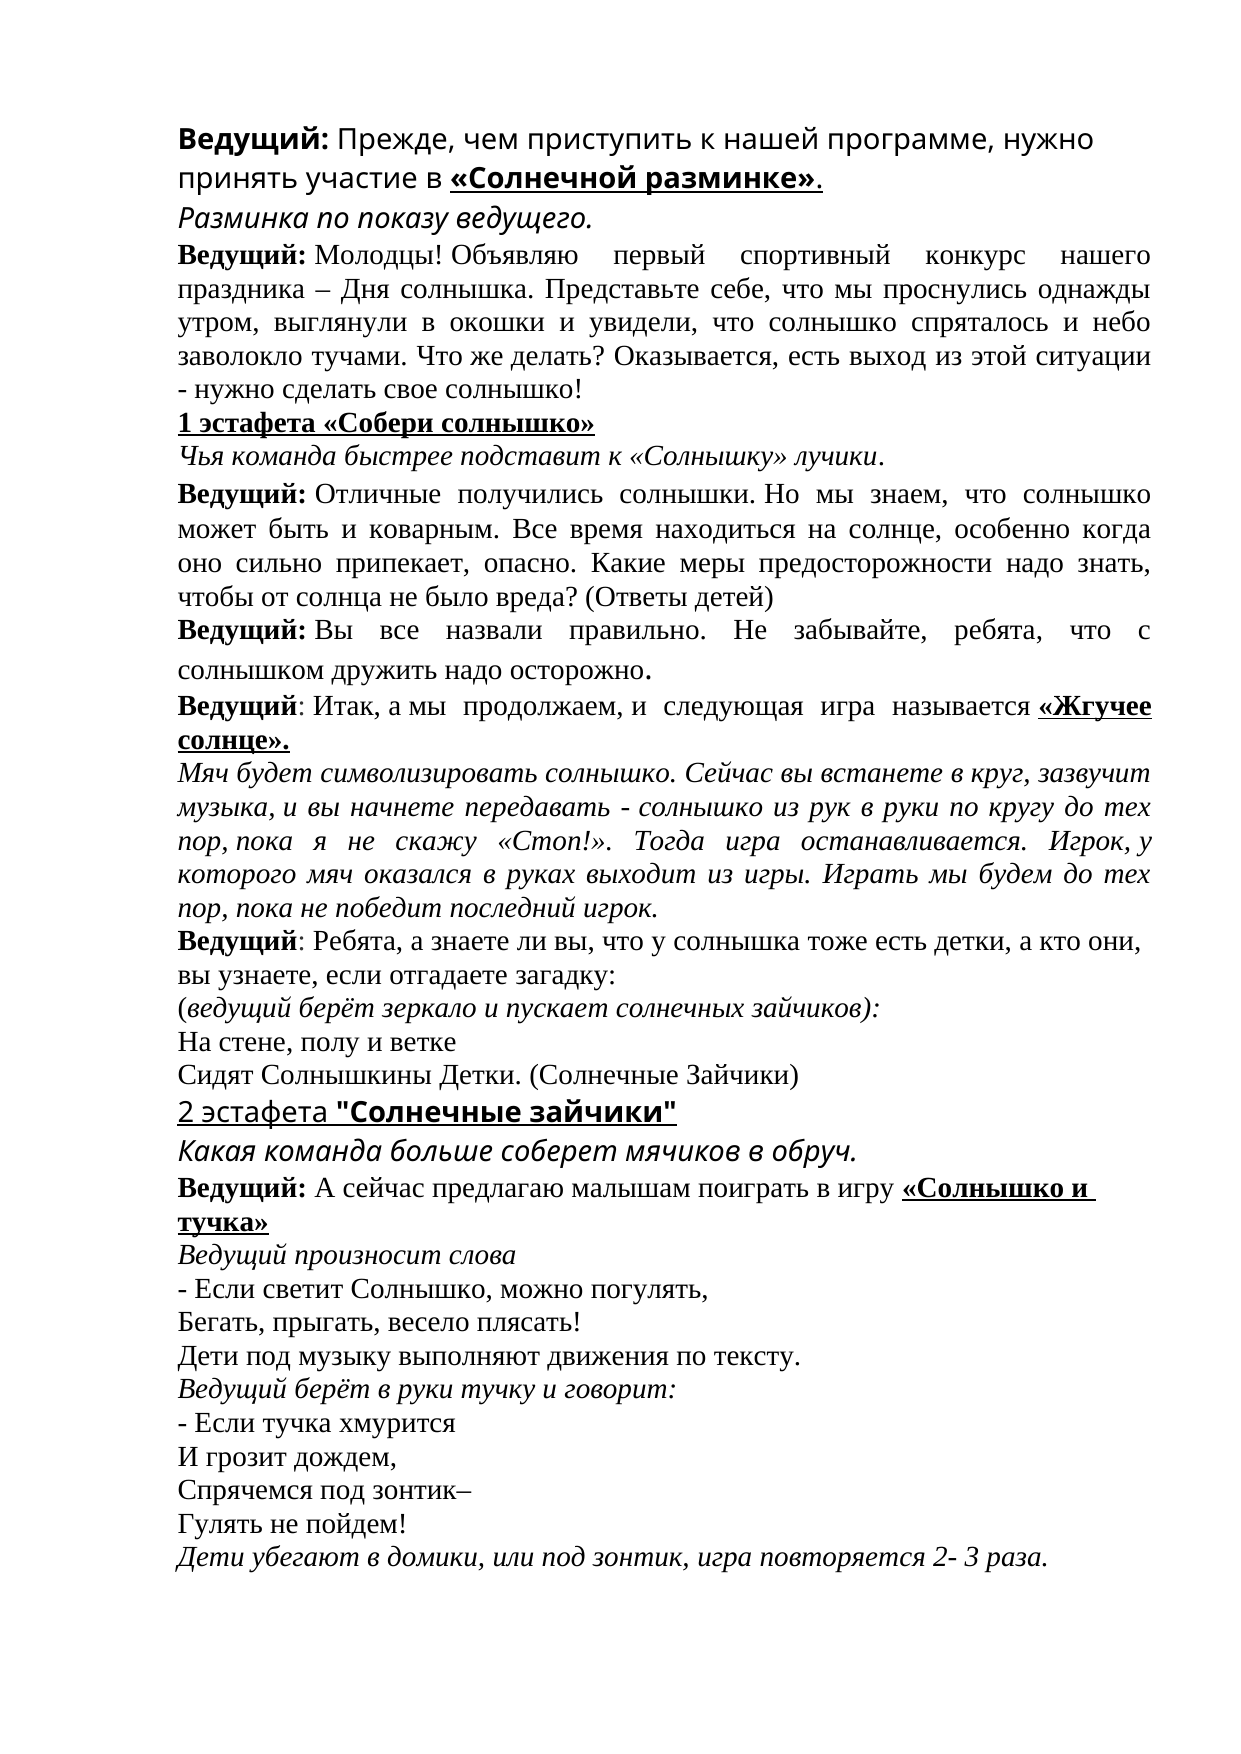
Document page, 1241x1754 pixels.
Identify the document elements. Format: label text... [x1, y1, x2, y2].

text Дети убегают в домики, или под зонтик, игра повторяется 2- 3 раза. [177, 1539, 1152, 1573]
text Чья команда быстрее подставит к «Солнышку» лучики. [177, 438, 1152, 472]
text Ведущий: Итак, а мы продолжаем, и следующая игра называется «Жгучее солнце». [177, 688, 1152, 756]
text Разминка по показу ведущего. [177, 197, 1152, 237]
text Какая команда больше соберет мячиков в обруч. [177, 1131, 1152, 1170]
text Сидят Солнышкины Детки. (Солнечные Зайчики) [177, 1057, 1152, 1091]
text (ведущий берёт зеркало и пускает солнечных зайчиков): [177, 990, 1152, 1024]
text Ведущий: Отличные получились солнышки. Но мы знаем, что солнышко может быть и коварным. Все время находиться на солнце, особенно когда оно сильно припекает, опасно. Какие меры предосторожности надо знать, чтобы от солнца не было вреда? (Ответы детей) [177, 472, 1152, 612]
text Ведущий: А сейчас предлагаю малышам поиграть в игру «Солнышко и тучка» [177, 1170, 1152, 1237]
text Дети под музыку выполняют движения по тексту. [177, 1338, 1152, 1372]
text На стене, полу и ветке [177, 1024, 1152, 1057]
text Спрячемся под зонтик– [177, 1472, 1152, 1506]
text Ведущий: Молодцы! Объявляю первый спортивный конкурс нашего праздника – Дня солнышка. Представьте себе, что мы проснулись однажды утром, выглянули в окошки и увидели, что солнышко спряталось и небо заволокло тучами. Что же делать? Оказывается, есть выход из этой ситуации - нужно сделать свое солнышко! [177, 237, 1152, 405]
text И грозит дождем, [177, 1439, 1152, 1472]
text Ведущий: Прежде, чем приступить к нашей программе, нужно принять участие в «Солнечной разминке». [177, 118, 1152, 197]
text Ведущий: Ребята, а знаете ли вы, что у солнышка тоже есть детки, а кто они, вы узнаете, если отгадаете загадку: [177, 923, 1152, 990]
text - Если тучка хмурится [177, 1405, 1152, 1439]
text Мяч будет символизировать солнышко. Сейчас вы встанете в круг, зазвучит музыка, и вы начнете передавать - солнышко из рук в руки по кругу до тех пор, пока я не скажу «Стоп!». Тогда игра останавливается. Игрок, у которого мяч оказался в руках выходит из игры. Играть мы будем до тех пор, пока не победит последний игрок. [177, 756, 1152, 923]
text Ведущий произносит слова [177, 1237, 1152, 1271]
text Бегать, прыгать, весело плясать! [177, 1304, 1152, 1338]
text - Если светит Солнышко, можно погулять, [177, 1271, 1152, 1304]
text Ведущий: Вы все назвали правильно. Не забывайте, ребята, что с солнышком дружить надо осторожно. [177, 612, 1152, 688]
text 2 эстафета "Солнечные зайчики" [177, 1091, 1152, 1131]
text Ведущий берёт в руки тучку и говорит: [177, 1372, 1152, 1405]
text Гулять не пойдем! [177, 1506, 1152, 1539]
text 1 эстафета «Собери солнышко» [177, 405, 1152, 438]
